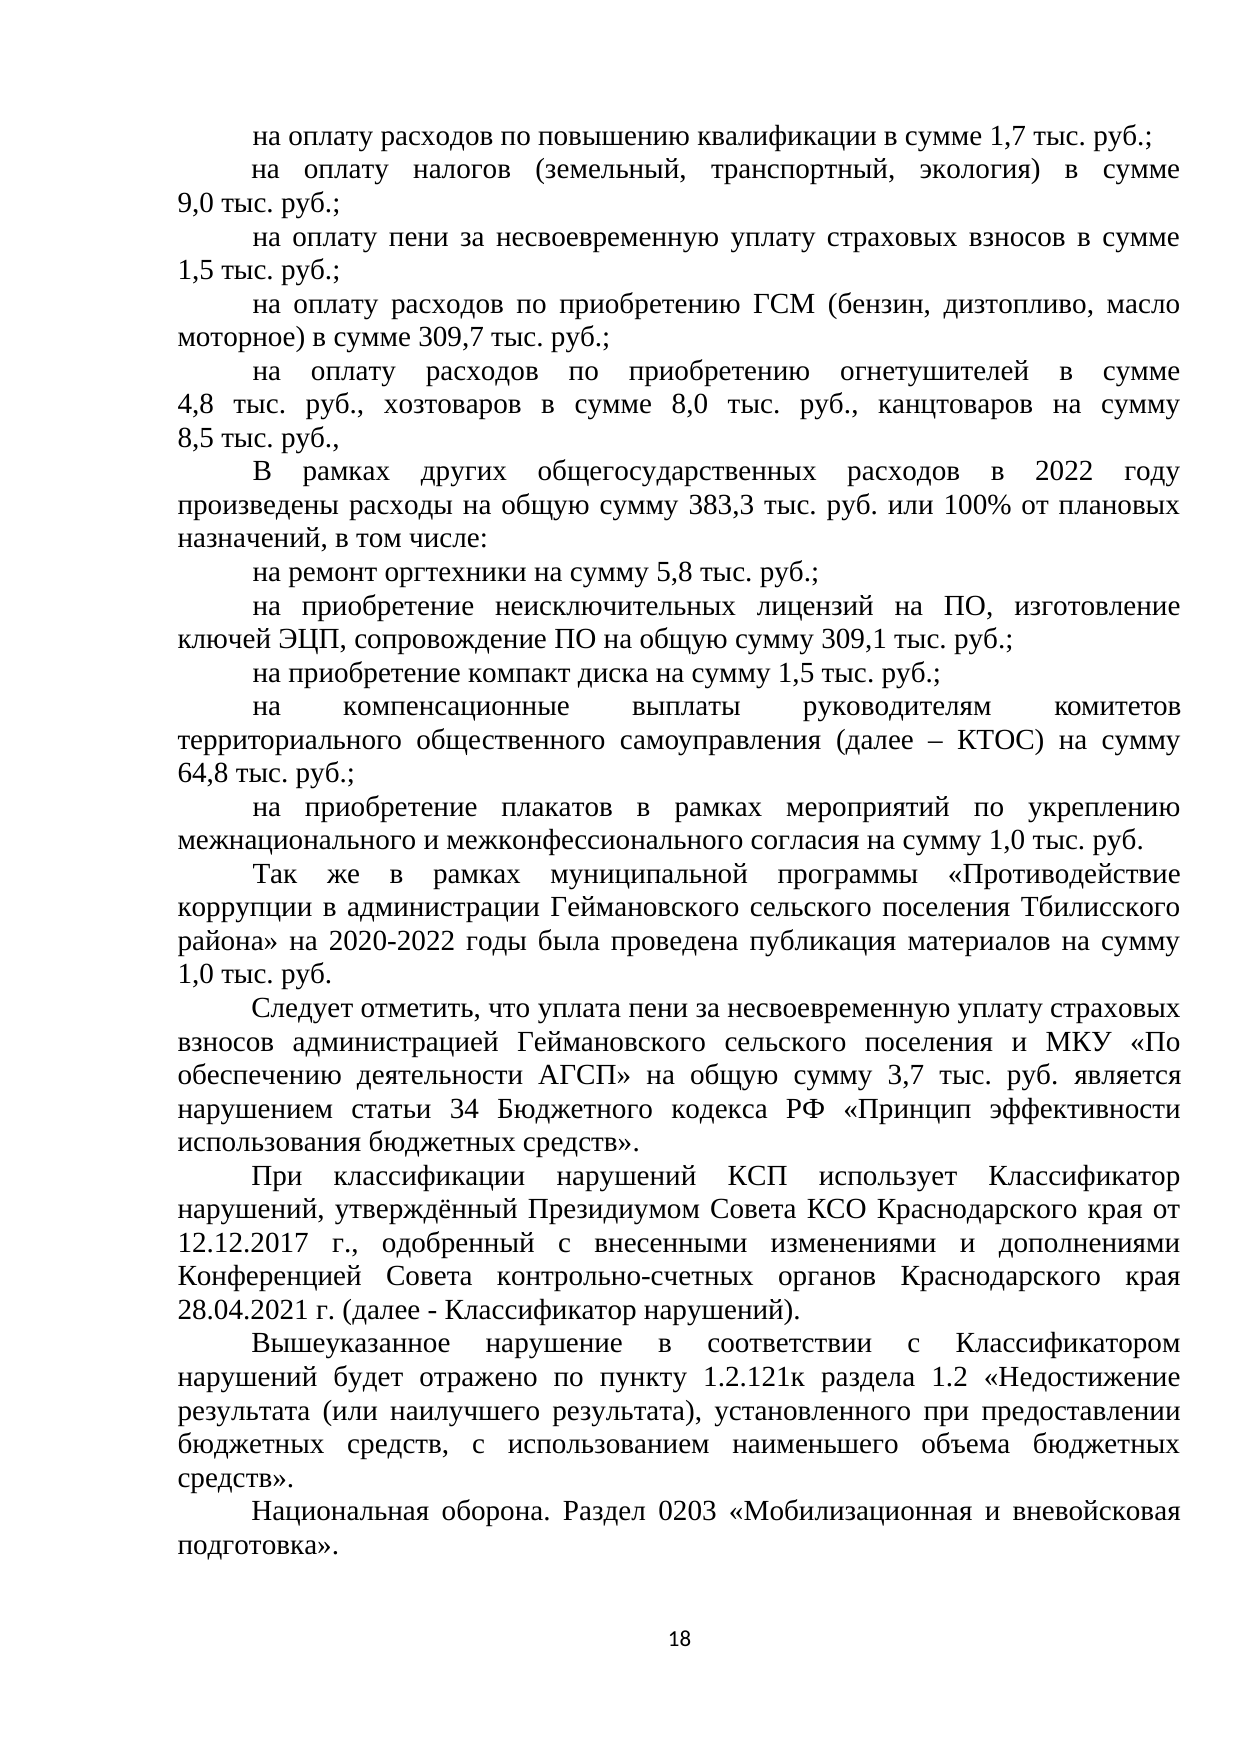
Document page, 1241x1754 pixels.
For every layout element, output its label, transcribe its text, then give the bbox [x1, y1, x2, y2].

text на приобретение плакатов в рамках мероприятий по укреплению межнационального и межконфессионального согласия на сумму 1,0 тыс. руб. [177, 789, 1181, 856]
text на ремонт оргтехники на сумму 5,8 тыс. руб.; [177, 554, 1181, 588]
text на оплату расходов по приобретению огнетушителей в сумме 4,8 тыс. руб., хозтоваров в сумме 8,0 тыс. руб., канцтоваров на сумму 8,5 тыс. руб., [177, 353, 1181, 453]
text на оплату налогов (земельный, транспортный, экология) в сумме 9,0 тыс. руб.; [177, 152, 1181, 219]
text В рамках других общегосударственных расходов в 2022 году произведены расходы на общую сумму 383,3 тыс. руб. или 100% от плановых назначений, в том числе: [177, 453, 1181, 554]
text на приобретение компакт диска на сумму 1,5 тыс. руб.; [177, 655, 1181, 688]
text на оплату пени за несвоевременную уплату страховых взносов в сумме 1,5 тыс. руб.; [177, 219, 1181, 286]
text на оплату расходов по приобретению ГСМ (бензин, дизтопливо, масло моторное) в сумме 309,7 тыс. руб.; [177, 286, 1181, 353]
text Вышеуказанное нарушение в соответствии с Классификатором нарушений будет отражено по пункту 1.2.121к раздела 1.2 «Недостижение результата (или наилучшего результата), установленного при предоставлении бюджетных средств, с использованием наименьшего объема бюджетных средств». [177, 1326, 1181, 1493]
text на компенсационные выплаты руководителям комитетов территориального общественного самоуправления (далее – КТОС) на сумму 64,8 тыс. руб.; [177, 688, 1181, 789]
text Так же в рамках муниципальной программы «Противодействие коррупции в администрации Геймановского сельского поселения Тбилисского района» на 2020-2022 годы была проведена публикация материалов на сумму 1,0 тыс. руб. [177, 856, 1181, 990]
text При классификации нарушений КСП использует Классификатор нарушений, утверждённый Президиумом Совета КСО Краснодарского края от 12.12.2017 г., одобренный с внесенными изменениями и дополнениями Конференцией Совета контрольно-счетных органов Краснодарского края 28.04.2021 г. (далее - Классификатор нарушений). [177, 1158, 1181, 1326]
text Национальная оборона. Раздел 0203 «Мобилизационная и вневойсковая подготовка». [177, 1493, 1181, 1560]
text Следует отметить, что уплата пени за несвоевременную уплату страховых взносов администрацией Геймановского сельского поселения и МКУ «По обеспечению деятельности АГСП» на общую сумму 3,7 тыс. руб. является нарушением статьи 34 Бюджетного кодекса РФ «Принцип эффективности использования бюджетных средств». [177, 990, 1181, 1158]
text на оплату расходов по повышению квалификации в сумме 1,7 тыс. руб.; [177, 118, 1181, 152]
text на приобретение неисключительных лицензий на ПО, изготовление ключей ЭЦП, сопровождение ПО на общую сумму 309,1 тыс. руб.; [177, 588, 1181, 655]
